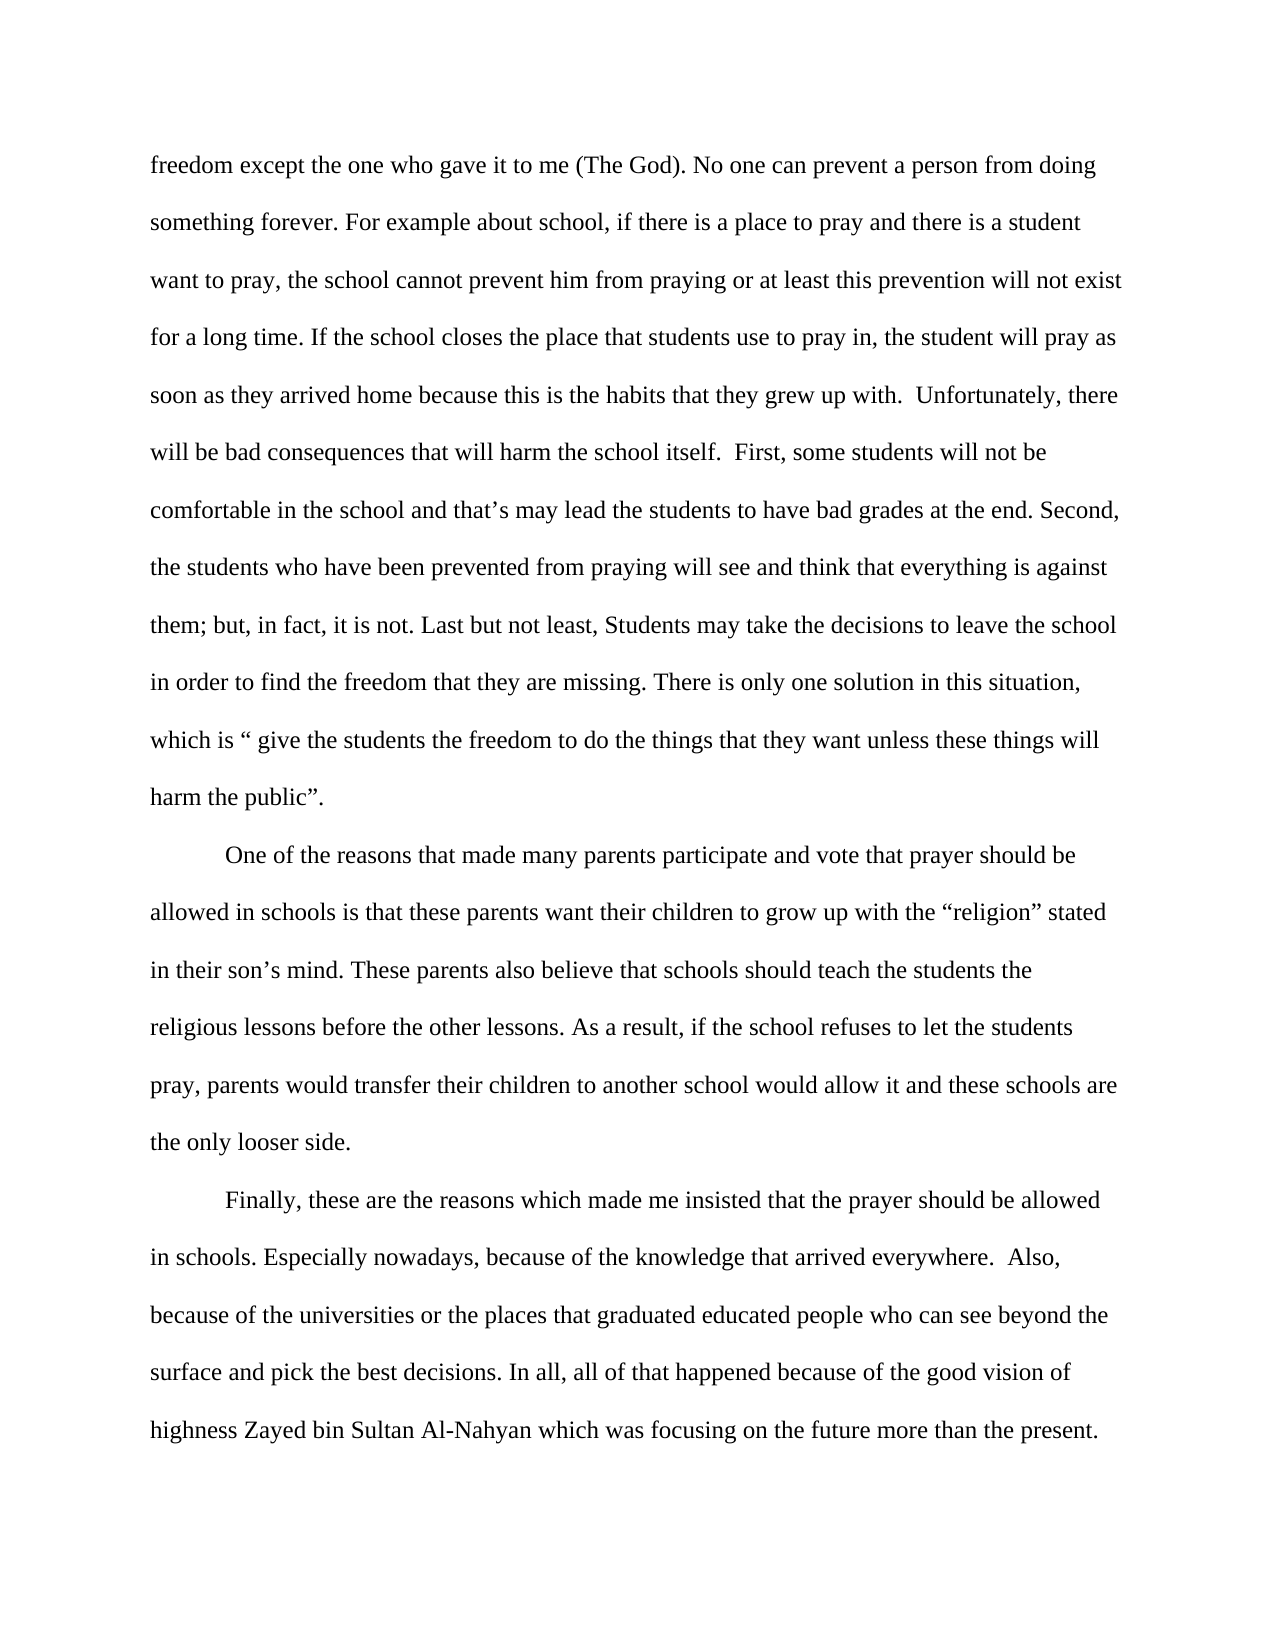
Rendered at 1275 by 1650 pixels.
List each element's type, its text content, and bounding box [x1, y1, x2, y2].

text One of the reasons that made many parents participate and vote that prayer should be allowed in schools is that these parents want their children to grow up with the “religion” stated in their son’s mind. These parents also believe that schools should teach the students the religious lessons before the other lessons. As a result, if the school refuses to let the students pray, parents would transfer their children to another school would allow it and these schools are the only looser side. [150, 840, 1125, 1156]
text Finally, these are the reasons which made me insisted that the prayer should be allowed in schools. Especially nowadays, because of the knowledge that arrived everywhere. Also, because of the universities or the places that graduated educated people who can see beyond the surface and pick the best decisions. In all, all of that happened because of the good vision of highness Zayed bin Sultan Al-Nahyan which was focusing on the future more than the present. [150, 1185, 1125, 1444]
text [150, 150, 1125, 811]
